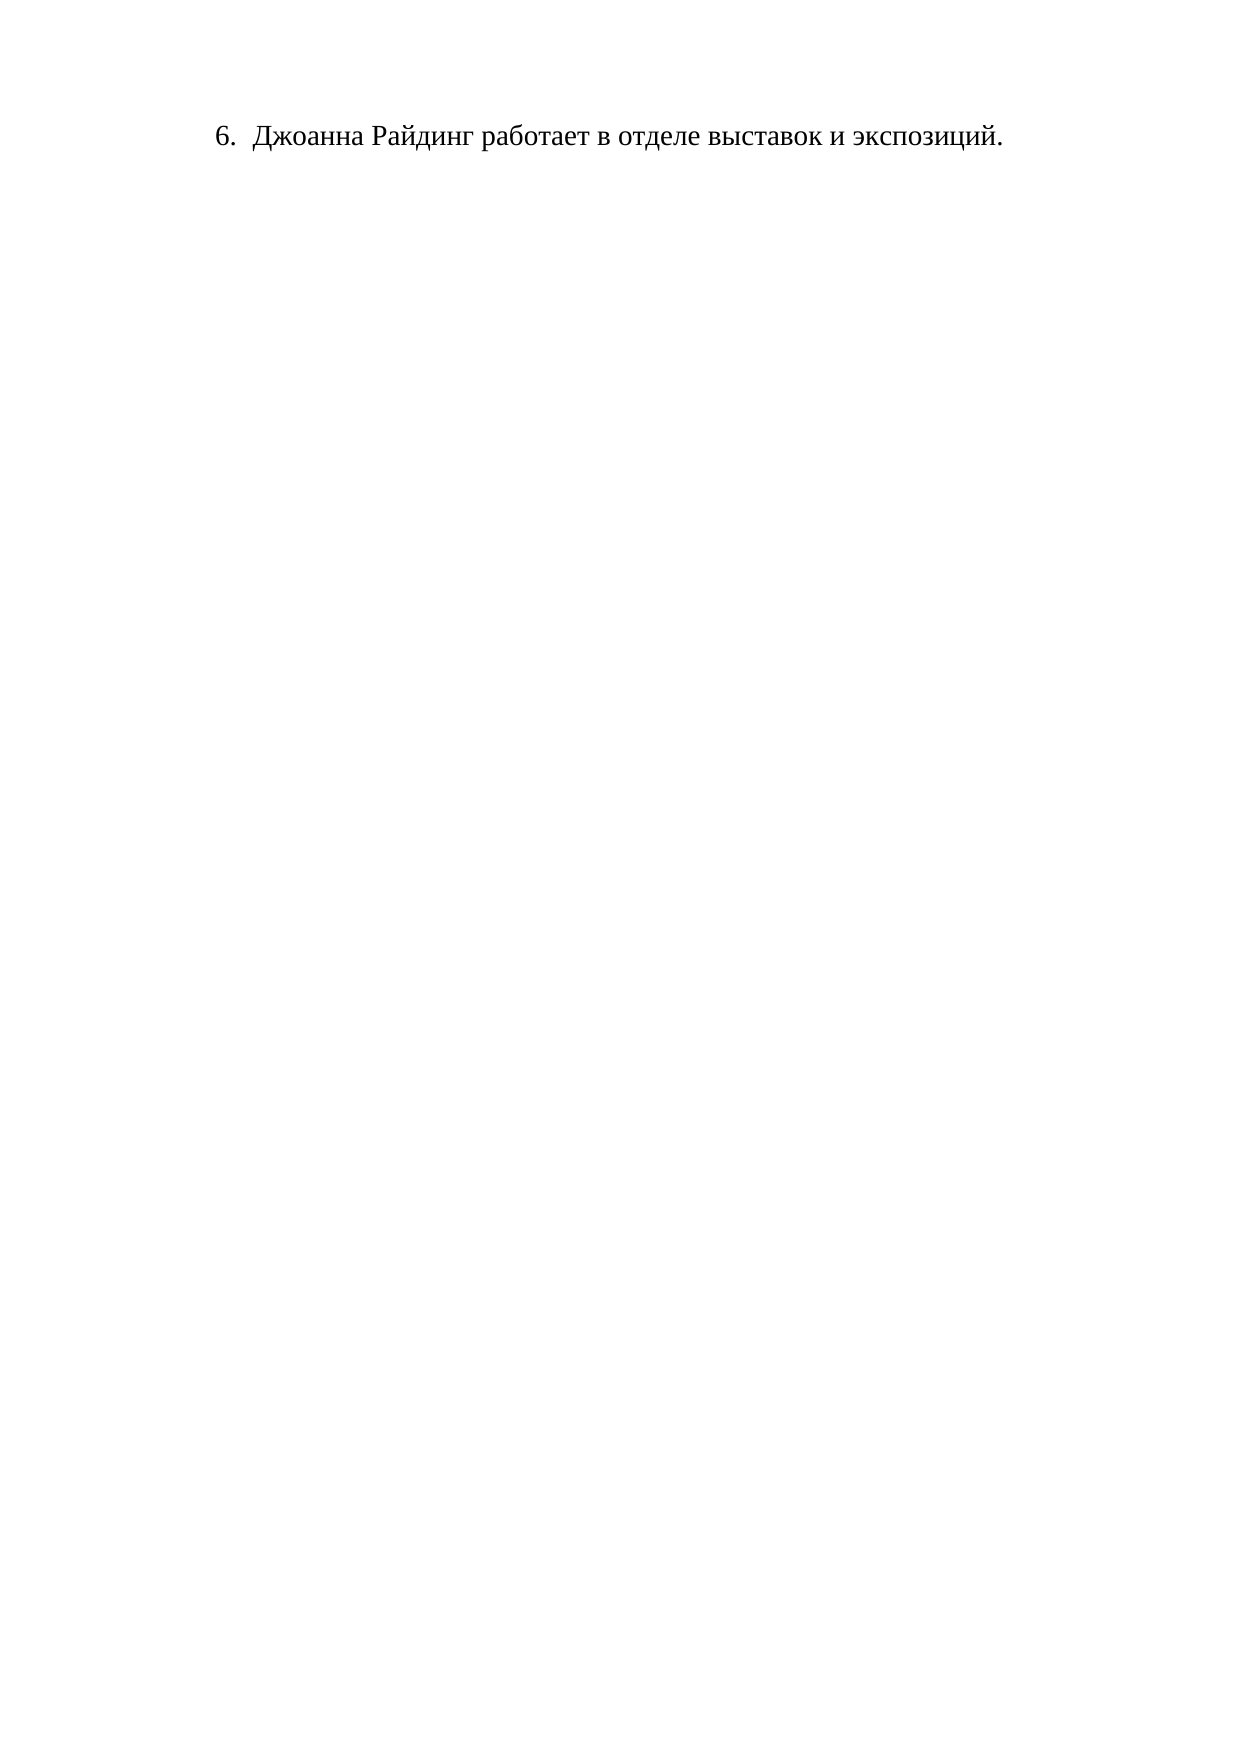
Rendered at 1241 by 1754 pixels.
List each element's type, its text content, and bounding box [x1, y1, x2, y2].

list Джоанна Райдинг работает в отделе выставок и экспозиций. [215, 118, 1152, 152]
